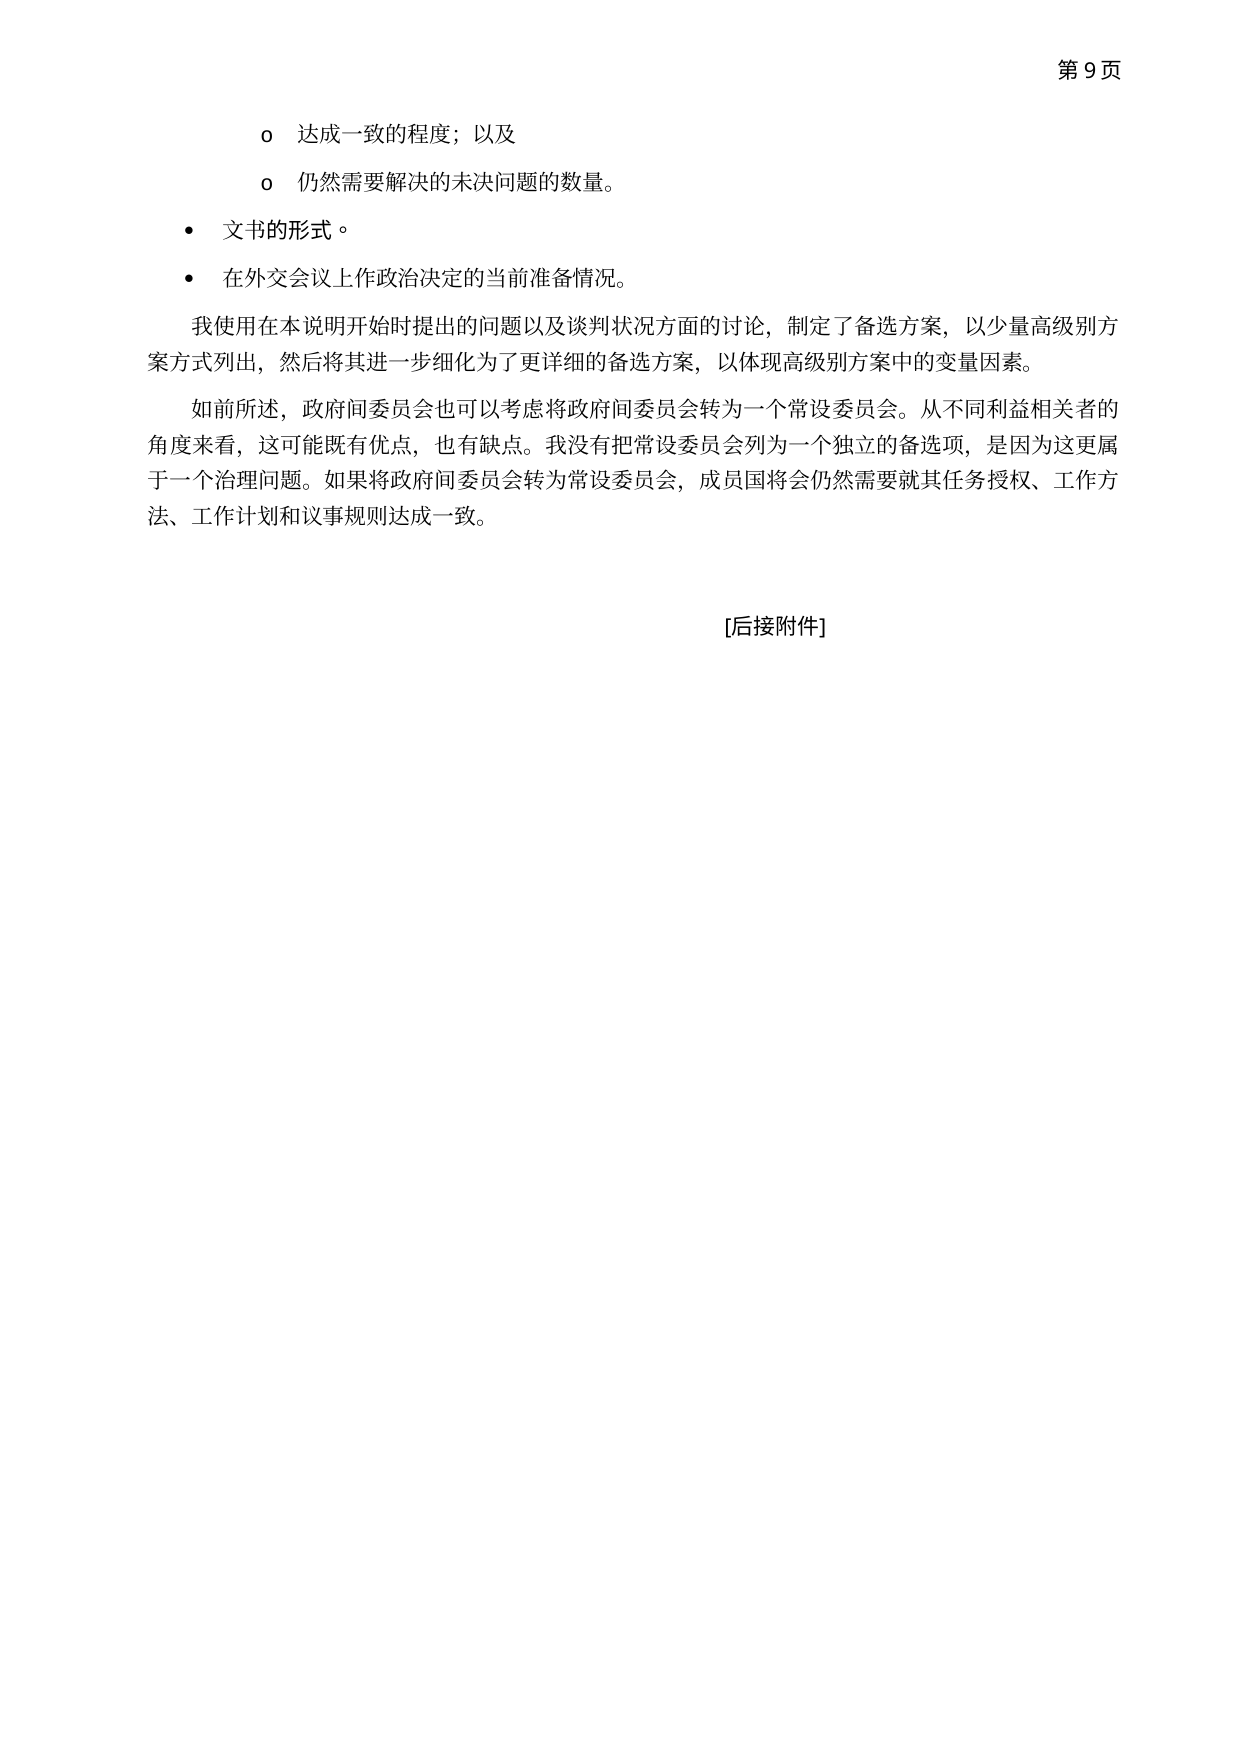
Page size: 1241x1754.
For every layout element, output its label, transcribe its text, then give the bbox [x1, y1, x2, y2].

text [后接附件] [724, 605, 1122, 641]
list 仍然需要解决的未决问题的数量。 [260, 162, 1122, 197]
list 文书的形式。 [185, 209, 1122, 245]
text 我使用在本说明开始时提出的问题以及谈判状况方面的讨论，制定了备选方案，以少量高级别方案方式列出，然后将其进一步细化为了更详细的备选方案，以体现高级别方案中的变量因素。 [148, 305, 1122, 376]
text 如前所述，政府间委员会也可以考虑将政府间委员会转为一个常设委员会。从不同利益相关者的角度来看，这可能既有优点，也有缺点。我没有把常设委员会列为一个独立的备选项，是因为这更属于一个治理问题。如果将政府间委员会转为常设委员会，成员国将会仍然需要就其任务授权、工作方法、工作计划和议事规则达成一致。 [148, 389, 1122, 530]
list 达成一致的程度；以及 [260, 114, 1122, 149]
list 在外交会议上作政治决定的当前准备情况。 [185, 257, 1122, 293]
